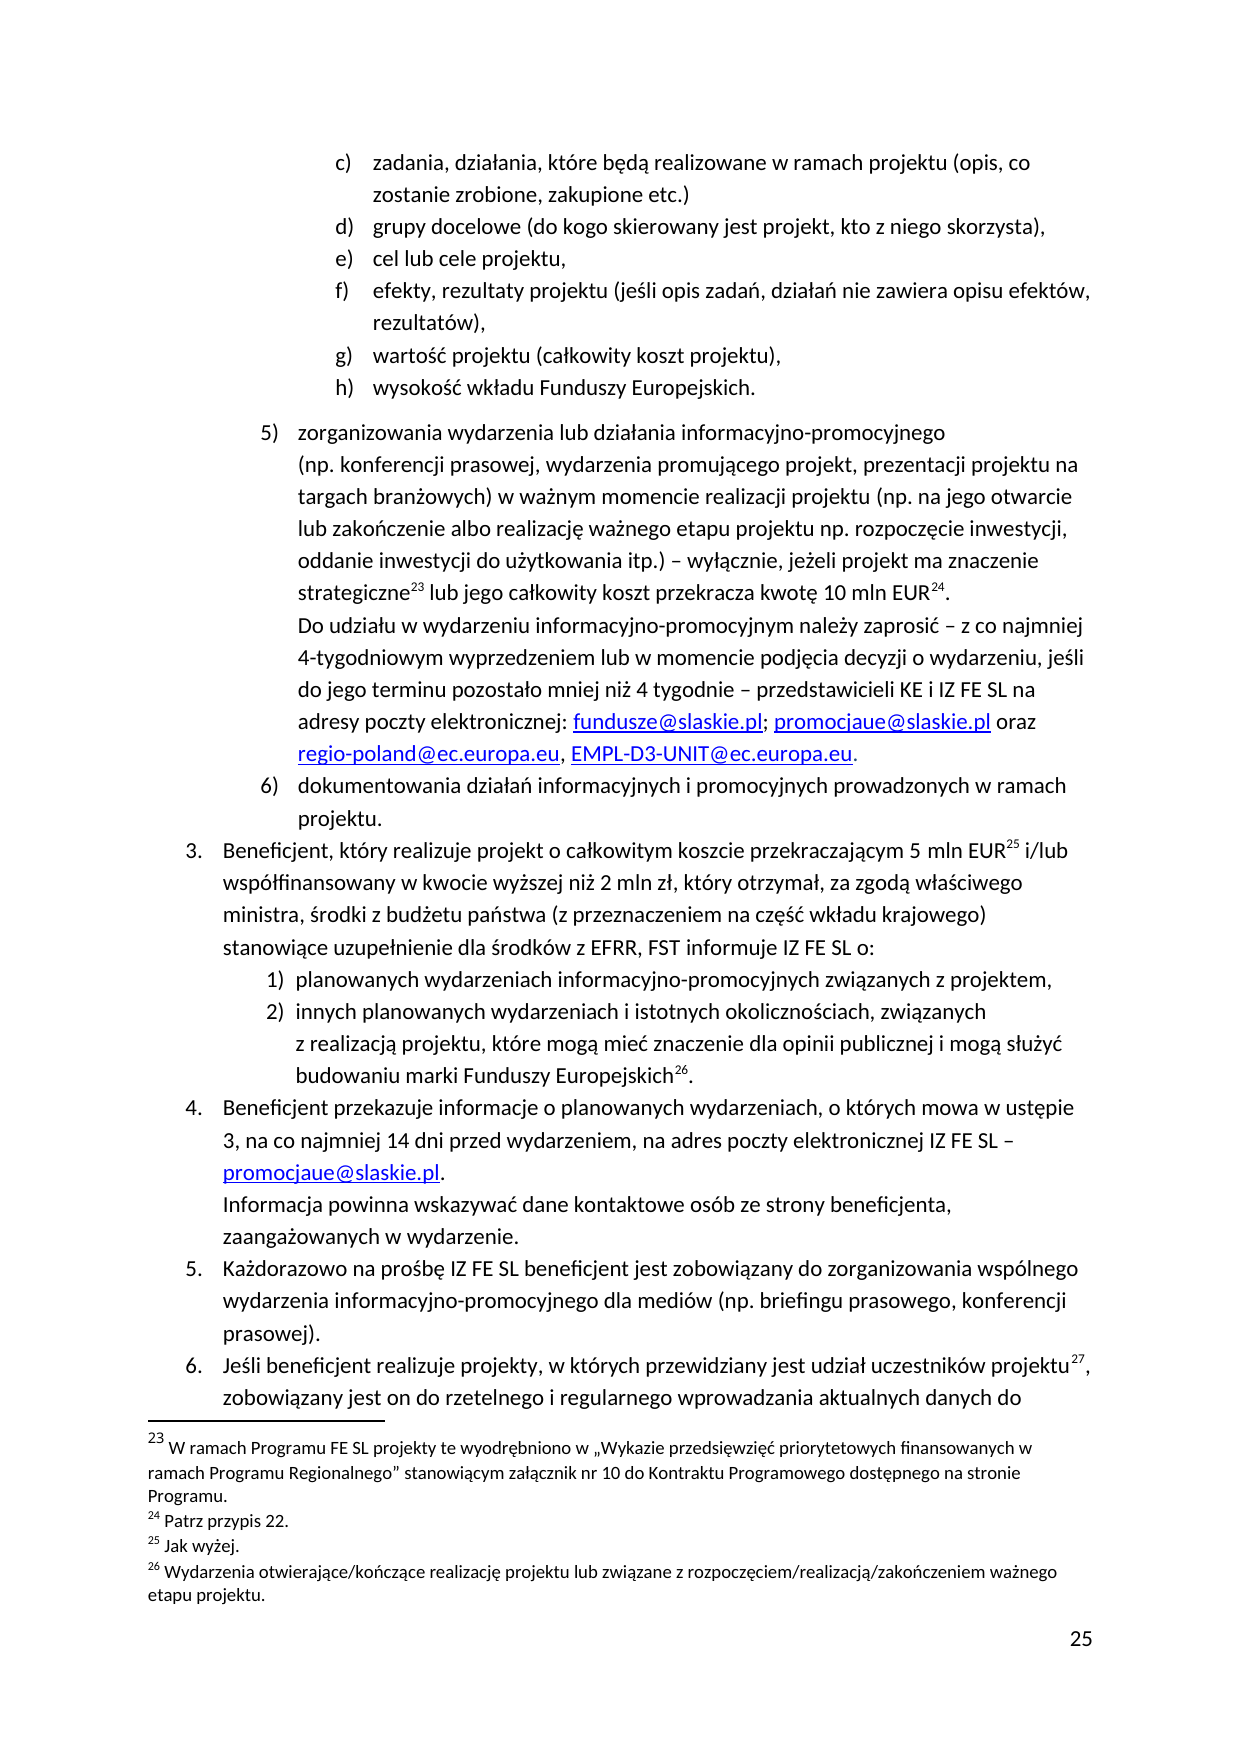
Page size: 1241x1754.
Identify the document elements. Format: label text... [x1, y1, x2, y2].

list Do udziału w wydarzeniu informacyjno-promocyjnym należy zaprosić – z co najmniej 4-tygodniowym wyprzedzeniem lub w momencie podjęcia decyzji o wydarzeniu, jeśli do jego terminu pozostało mniej niż 4 tygodnie – przedstawicieli KE i IZ FE SL na adresy poczty elektronicznej: fundusze@slaskie.pl; promocjaue@slaskie.pl oraz regio-poland@ec.europa.eu, EMPL-D3-UNIT@ec.europa.eu. [298, 611, 1093, 767]
list Każdorazowo na prośbę IZ FE SL beneficjent jest zobowiązany do zorganizowania wspólnego wydarzenia informacyjno-promocyjnego dla mediów (np. briefingu prasowego, konferencji prasowej). [185, 1254, 1093, 1347]
list innych planowanych wydarzeniach i istotnych okolicznościach, związanych z realizacją projektu, które mogą mieć znaczenie dla opinii publicznej i mogą służyć budowaniu marki Funduszy Europejskich. [266, 997, 1093, 1089]
list dokumentowania działań informacyjnych i promocyjnych prowadzonych w ramach projektu. [260, 772, 1093, 832]
list wysokość wkładu Funduszy Europejskich. [335, 373, 1093, 401]
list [185, 1351, 1093, 1411]
list wartość projektu (całkowity koszt projektu), [335, 341, 1093, 369]
list Beneficjent przekazuje informacje o planowanych wydarzeniach, o których mowa w ustępie 3, na co najmniej 14 dni przed wydarzeniem, na adres poczty elektronicznej IZ FE SL – promocjaue@slaskie.pl. Informacja powinna wskazywać dane kontaktowe osób ze strony beneficjenta, zaangażowanych w wydarzenie. [185, 1093, 1093, 1250]
list zadania, działania, które będą realizowane w ramach projektu (opis, co zostanie zrobione, zakupione etc.) [335, 148, 1093, 208]
list zorganizowania wydarzenia lub działania informacyjno-promocyjnego (np. konferencji prasowej, wydarzenia promującego projekt, prezentacji projektu na targach branżowych) w ważnym momencie realizacji projektu (np. na jego otwarcie lub zakończenie albo realizację ważnego etapu projektu np. rozpoczęcie inwestycji, oddanie inwestycji do użytkowania itp.) – wyłącznie, jeżeli projekt ma znaczenie strategiczne lub jego całkowity koszt przekracza kwotę 10 mln EUR. [260, 418, 1093, 607]
list planowanych wydarzeniach informacyjno-promocyjnych związanych z projektem, [266, 965, 1093, 993]
list efekty, rezultaty projektu (jeśli opis zadań, działań nie zawiera opisu efektów, rezultatów), [335, 276, 1093, 337]
list cel lub cele projektu, [335, 244, 1093, 272]
list grupy docelowe (do kogo skierowany jest projekt, kto z niego skorzysta), [335, 212, 1093, 240]
list Beneficjent, który realizuje projekt o całkowitym koszcie przekraczającym 5 mln EUR i/lub współfinansowany w kwocie wyższej niż 2 mln zł, który otrzymał, za zgodą właściwego ministra, środki z budżetu państwa (z przeznaczeniem na część wkładu krajowego) stanowiące uzupełnienie dla środków z EFRR, FST informuje IZ FE SL o: [185, 836, 1093, 961]
